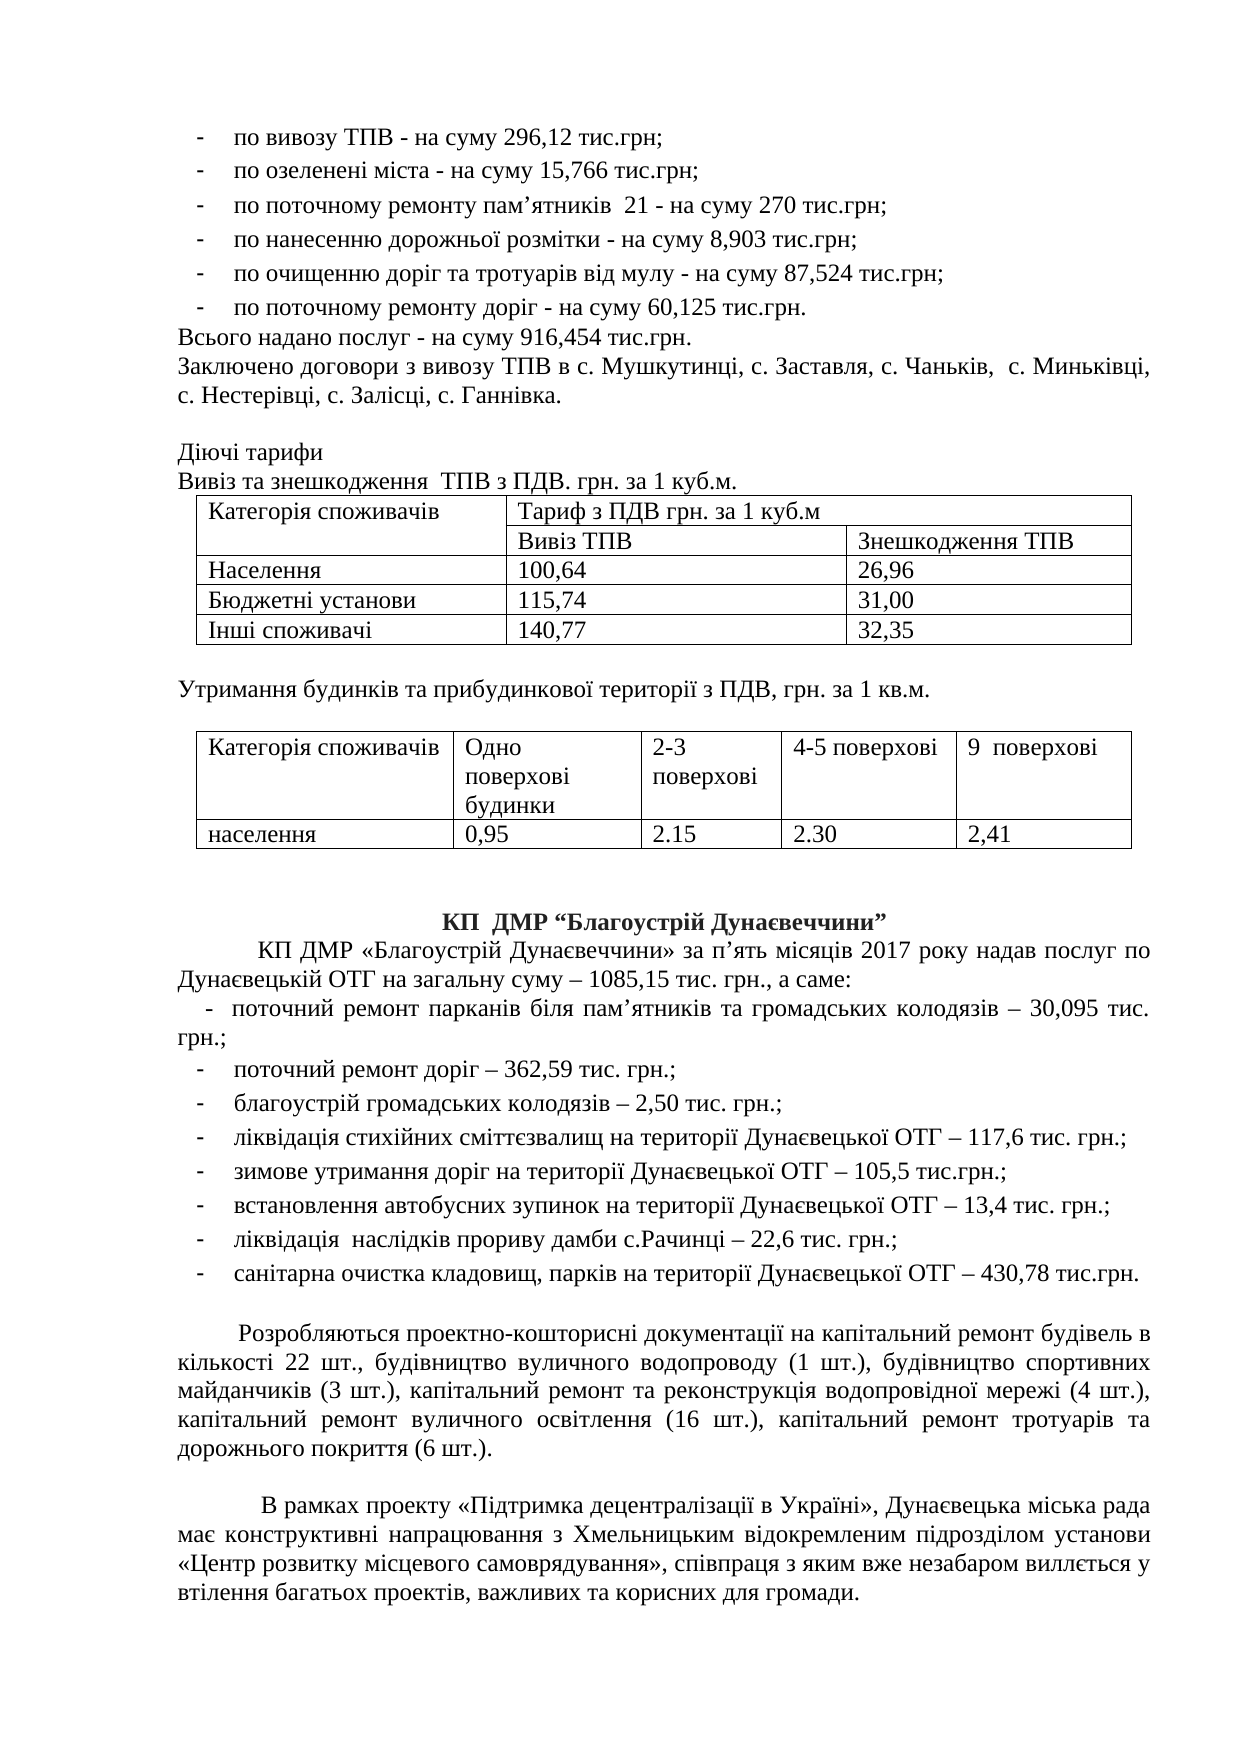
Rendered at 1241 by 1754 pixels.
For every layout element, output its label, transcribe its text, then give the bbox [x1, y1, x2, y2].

text Вивіз та знешкодження ТПВ з ПДВ. грн. за 1 куб.м. [177, 466, 1152, 495]
text В рамках проекту «Підтримка децентралізації в Україні», Дунаєвецька міська рада має конструктивні напрацювання з Хмельницьким відокремленим підрозділом установи «Центр розвитку місцевого самоврядування», співпраця з яким вже незабаром виллється у втілення багатьох проектів, важливих та корисних для громади. [177, 1490, 1152, 1605]
list ліквідація стихійних сміттєзвалищ на території Дунаєвецької ОТГ – 117,6 тис. грн.; [196, 1119, 1152, 1153]
table_cell Населення [197, 556, 506, 584]
table_cell Знешкодження ТПВ [847, 526, 1131, 554]
table_cell 115,74 [507, 585, 846, 614]
list поточний ремонт доріг – 362,59 тис. грн.; [196, 1051, 1152, 1085]
list зимове утримання доріг на території Дунаєвецької ОТГ – 105,5 тис.грн.; [196, 1153, 1152, 1187]
table_header 9 поверхові [957, 732, 1131, 818]
list по нанесенню дорожньої розмітки - на суму 8,903 тис.грн; [196, 220, 1152, 254]
table_header 4-5 поверхові [782, 732, 956, 818]
list ліквідація наслідків прориву дамби с.Рачинці – 22,6 тис. грн.; [196, 1221, 1152, 1255]
text Розробляються проектно-кошторисні документації на капітальний ремонт будівель в кількості 22 шт., будівництво вуличного водопроводу (1 шт.), будівництво спортивних майданчиків (3 шт.), капітальний ремонт та реконструкція водопровідної мережі (4 шт.), капітальний ремонт вуличного освітлення (16 шт.), капітальний ремонт тротуарів та дорожнього покриття (6 шт.). [177, 1318, 1152, 1462]
list встановлення автобусних зупинок на території Дунаєвецької ОТГ – 13,4 тис. грн.; [196, 1187, 1152, 1221]
list по поточному ремонту пам’ятників 21 - на суму 270 тис.грн; [196, 186, 1152, 220]
list по поточному ремонту доріг - на суму 60,125 тис.грн. [196, 288, 1152, 322]
table_cell 26,96 [847, 556, 1131, 584]
table_cell 31,00 [847, 585, 1131, 614]
list по озеленені міста - на суму 15,766 тис.грн; [196, 152, 1152, 186]
text - поточний ремонт парканів біля пам’ятників та громадських колодязів – 30,095 тис. грн.; [177, 993, 1152, 1051]
table_cell Бюджетні установи [197, 585, 506, 614]
list санітарна очистка кладовищ, парків на території Дунаєвецької ОТГ – 430,78 тис.грн. [196, 1255, 1152, 1289]
text Утримання будинків та прибудинкової території з ПДВ, грн. за 1 кв.м. [177, 674, 1152, 702]
table_cell 2,41 [957, 820, 1131, 848]
list по очищенню доріг та тротуарів від мулу - на суму 87,524 тис.грн; [196, 254, 1152, 288]
table_cell 100,64 [507, 556, 846, 584]
table_header Категорія споживачів [197, 732, 453, 818]
table_cell 2.15 [642, 820, 781, 848]
table_cell 140,77 [507, 615, 846, 644]
table_cell населення [197, 820, 453, 848]
table_cell 32,35 [847, 615, 1131, 644]
table_cell Вивіз ТПВ [507, 526, 846, 554]
text Діючі тарифи [177, 437, 1152, 466]
text КП ДМР “Благоустрій Дунаєвеччини” [177, 907, 1152, 936]
table_header Тариф з ПДВ грн. за 1 куб.м [507, 496, 1131, 525]
table_header 2-3 поверхові [642, 732, 781, 818]
table_cell 0,95 [454, 820, 641, 848]
table_cell 2.30 [782, 820, 956, 848]
text КП ДМР «Благоустрій Дунаєвеччини» за п’ять місяців 2017 року надав послуг по Дунаєвецькій ОТГ на загальну суму – 1085,15 тис. грн., а саме: [177, 936, 1152, 993]
list по вивозу ТПВ - на суму 296,12 тис.грн; [196, 118, 1152, 152]
text Всього надано послуг - на суму 916,454 тис.грн. [177, 322, 1152, 351]
text Заключено договори з вивозу ТПВ в с. Мушкутинці, с. Заставля, с. Чаньків, с. Миньківці, с. Нестерівці, с. Залісці, с. Ганнівка. [177, 351, 1152, 409]
list благоустрій громадських колодязів – 2,50 тис. грн.; [196, 1085, 1152, 1119]
table_header Одно поверхові будинки [454, 732, 641, 818]
table_cell Інші споживачі [197, 615, 506, 644]
table_header Категорія споживачів [197, 496, 506, 554]
